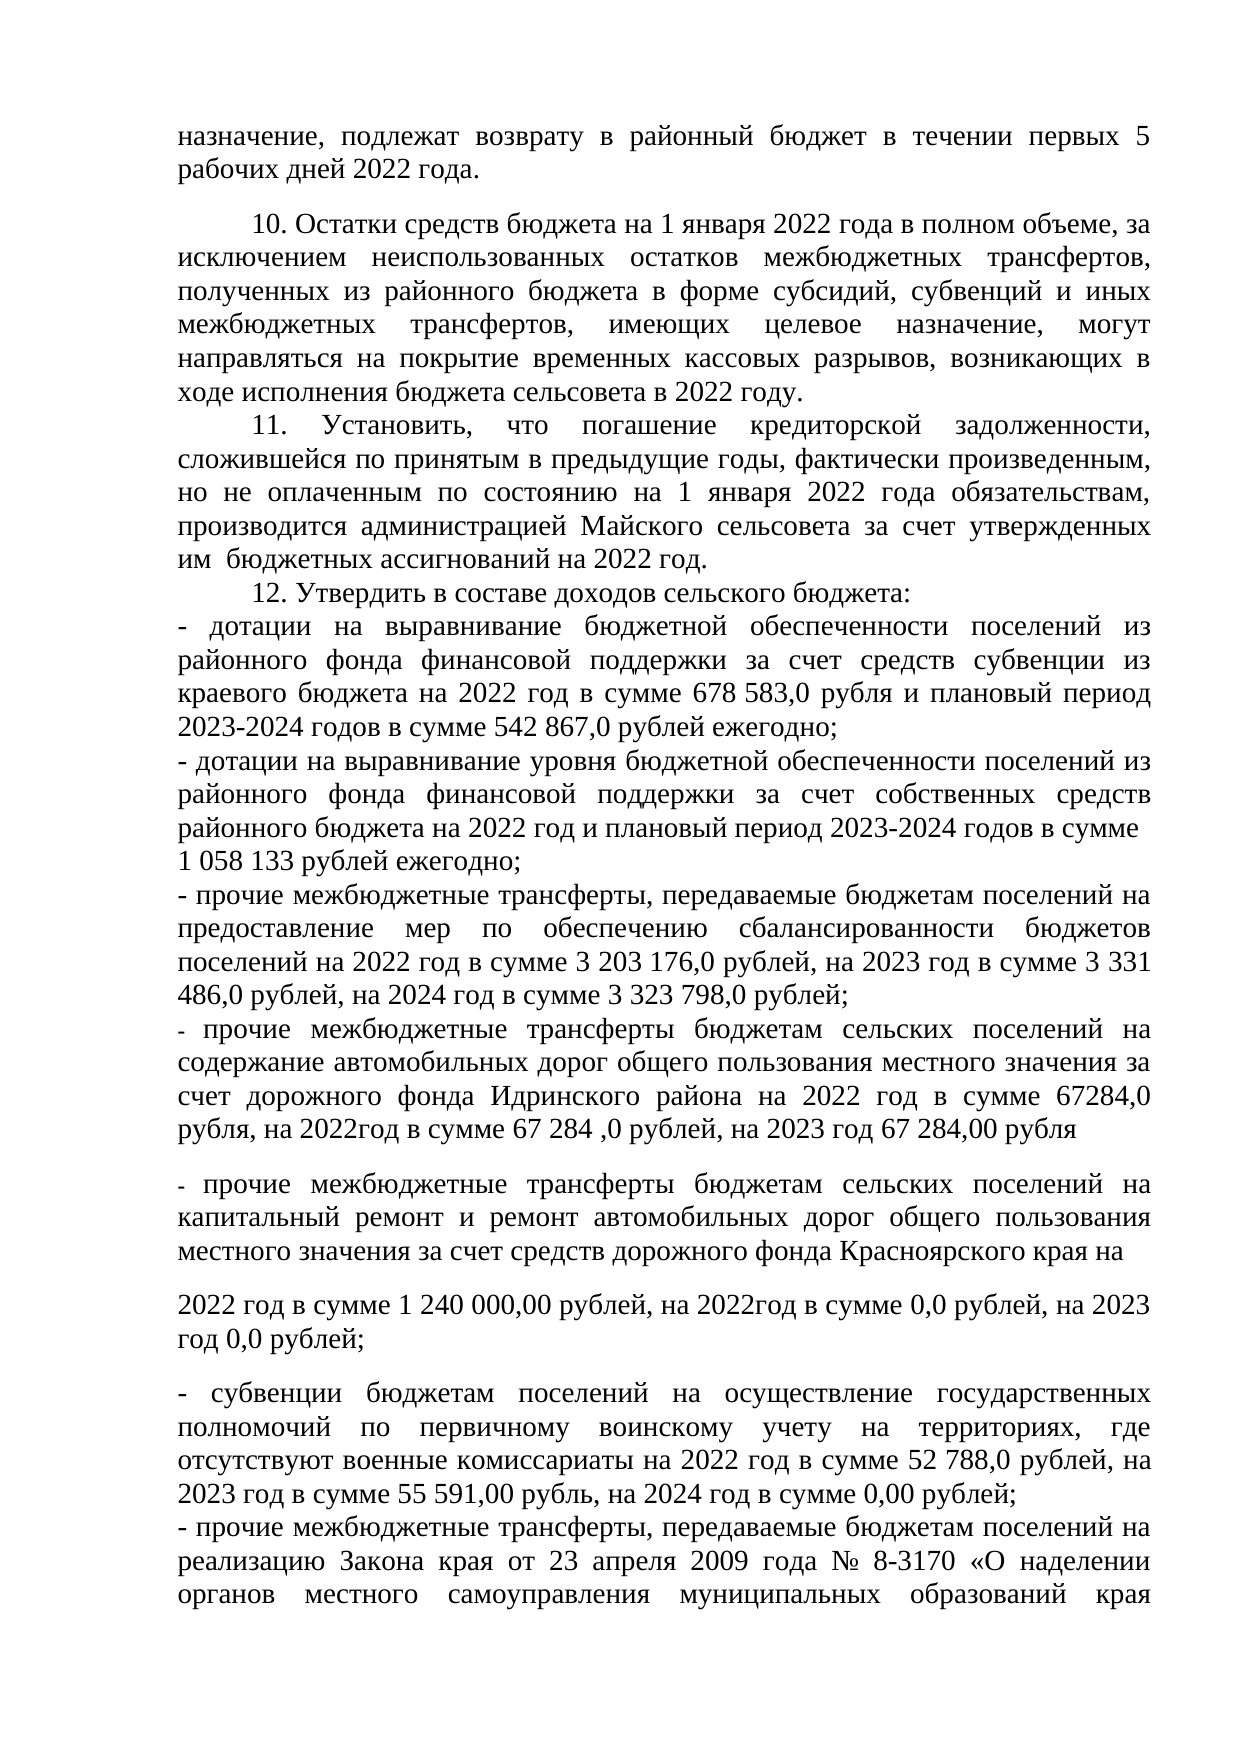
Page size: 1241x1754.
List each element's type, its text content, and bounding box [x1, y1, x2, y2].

text 1 058 133 рублей ежегодно; [177, 843, 1152, 877]
text - прочие межбюджетные трансферты, передаваемые бюджетам поселений на предоставление мер по обеспечению сбалансированности бюджетов поселений на 2022 год в сумме 3 203 176,0 рублей, на 2023 год в сумме 3 331 486,0 рублей, на 2024 год в сумме 3 323 798,0 рублей; [177, 877, 1152, 1011]
text - дотации на выравнивание бюджетной обеспеченности поселений из районного фонда финансовой поддержки за счет средств субвенции из краевого бюджета на 2022 год в сумме 678 583,0 рубля и плановый период 2023-2024 годов в сумме 542 867,0 рублей ежегодно; [177, 608, 1152, 743]
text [177, 118, 1152, 185]
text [177, 1509, 1152, 1610]
text - субвенции бюджетам поселений на осуществление государственных полномочий по первичному воинскому учету на территориях, где отсутствуют военные комиссариаты на 2022 год в сумме 52 788,0 рублей, на 2023 год в сумме 55 591,00 рубль, на 2024 год в сумме 0,00 рублей; [177, 1375, 1152, 1509]
text 10. Остатки средств бюджета на 1 января 2022 года в полном объеме, за исключением неиспользованных остатков межбюджетных трансфертов, полученных из районного бюджета в форме субсидий, субвенций и иных межбюджетных трансфертов, имеющих целевое назначение, могут направляться на покрытие временных кассовых разрывов, возникающих в ходе исполнения бюджета сельсовета в 2022 году. [177, 206, 1152, 407]
text - прочие межбюджетные трансферты бюджетам сельских поселений на капитальный ремонт и ремонт автомобильных дорог общего пользования местного значения за счет средств дорожного фонда Красноярского края на [177, 1166, 1152, 1267]
text 11. Установить, что погашение кредиторской задолженности, сложившейся по принятым в предыдущие годы, фактически произведенным, но не оплаченным по состоянию на 1 января 2022 года обязательствам, производится администрацией Майского сельсовета за счет утвержденных им бюджетных ассигнований на 2022 год. [177, 407, 1152, 575]
text - дотации на выравнивание уровня бюджетной обеспеченности поселений из районного фонда финансовой поддержки за счет собственных средств районного бюджета на 2022 год и плановый период 2023-2024 годов в сумме [177, 743, 1152, 843]
text 2022 год в сумме 1 240 000,00 рублей, на 2022год в сумме 0,0 рублей, на 2023 год 0,0 рублей; [177, 1287, 1152, 1354]
text - прочие межбюджетные трансферты бюджетам сельских поселений на содержание автомобильных дорог общего пользования местного значения за счет дорожного фонда Идринского района на 2022 год в сумме 67284,0 рубля, на 2022год в сумме 67 284 ,0 рублей, на 2023 год 67 284,00 рубля [177, 1011, 1152, 1145]
text 12. Утвердить в составе доходов сельского бюджета: [177, 575, 1152, 608]
